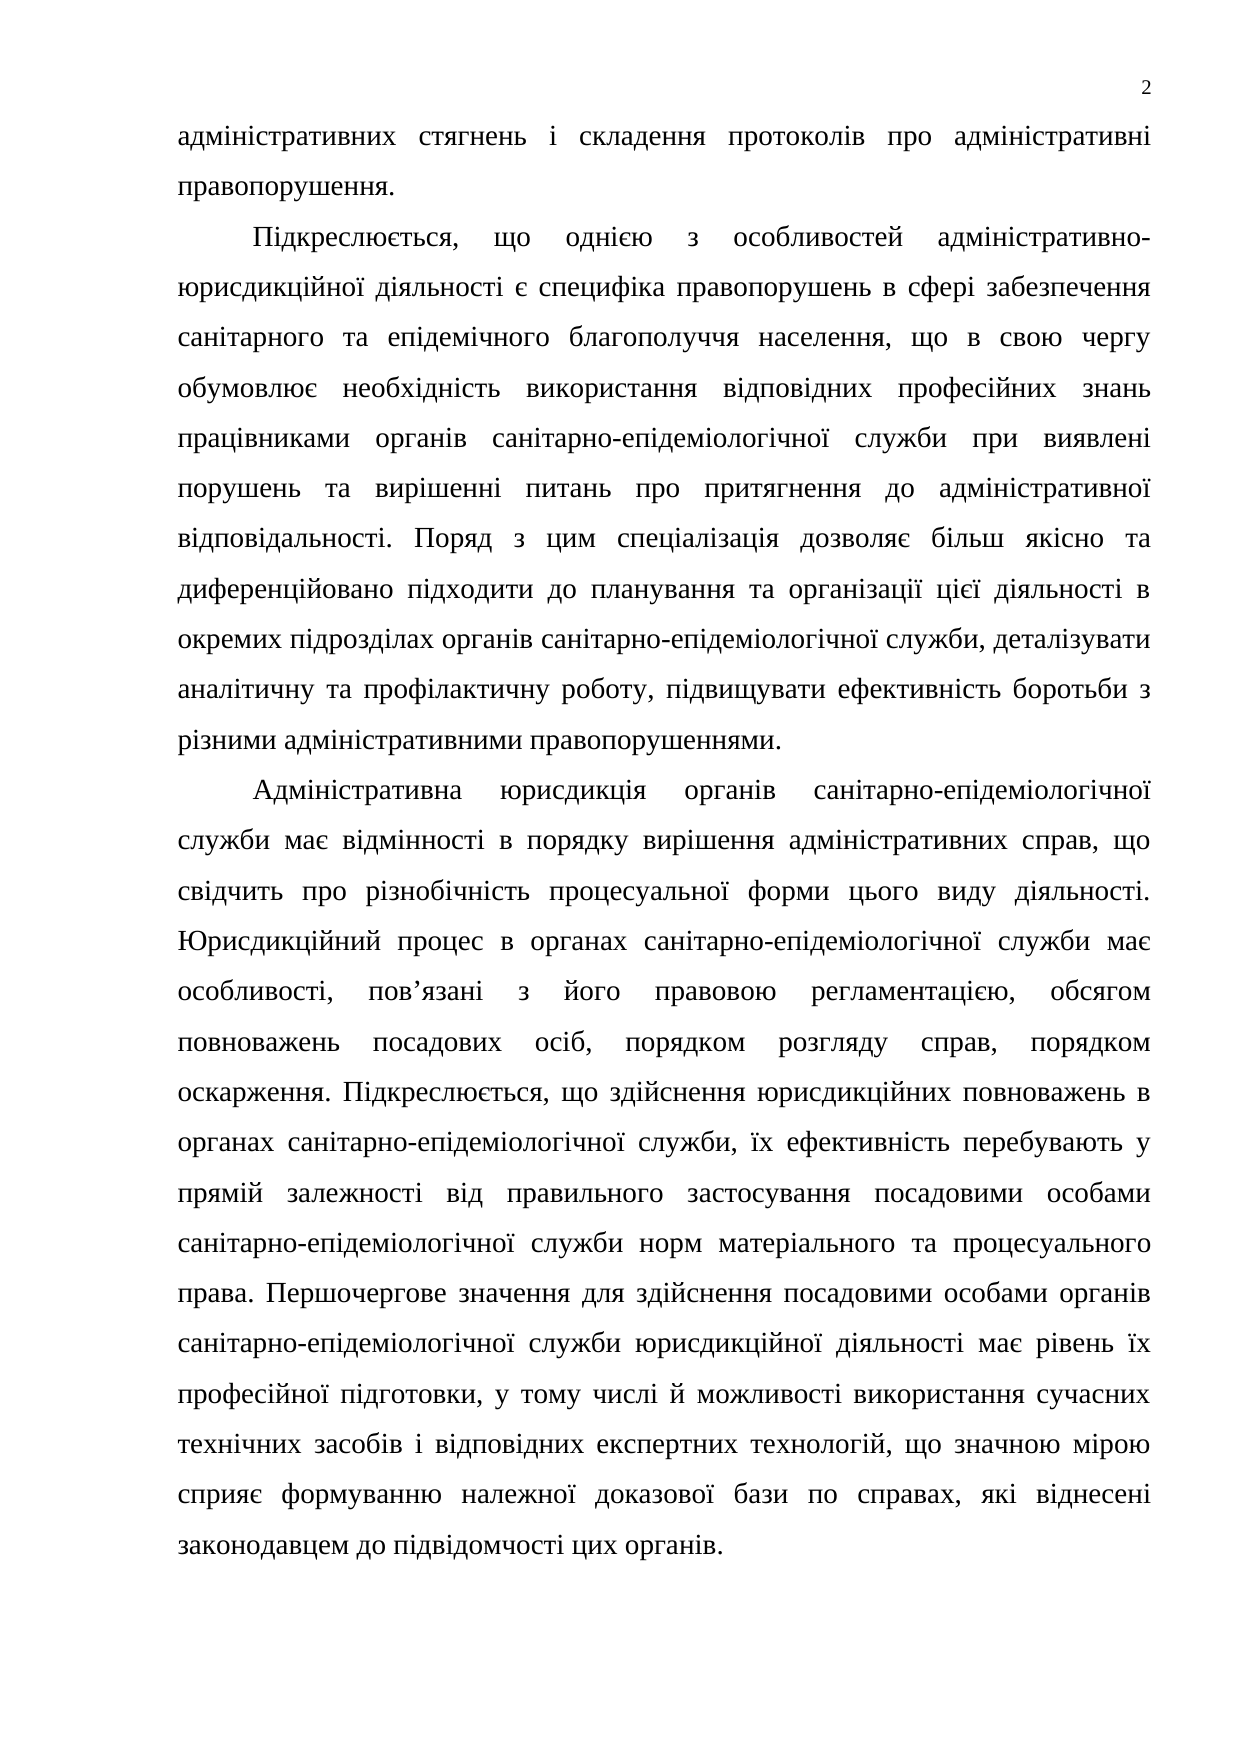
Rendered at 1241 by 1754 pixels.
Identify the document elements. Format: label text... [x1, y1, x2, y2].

text Адміністративна юрисдикція органів санітарно-епідеміологічної служби має відмінності в порядку вирішення адміністративних справ, що свідчить про різнобічність процесуальної форми цього виду діяльності. Юрисдикційний процес в органах санітарно-епідеміологічної служби має особливості, пов’язані з його правовою регламентацією, обсягом повноважень посадових осіб, порядком розгляду справ, порядком оскарження. Підкреслюється, що здійснення юрисдикційних повноважень в органах санітарно-епідеміологічної служби, їх ефективність перебувають у прямій залежності від правильного застосування посадовими особами санітарно-епідеміологічної служби норм матеріального та процесуального права. Першочергове значення для здійснення посадовими особами органів санітарно-епідеміологічної служби юрисдикційної діяльності має рівень їх професійної підготовки, у тому числі й можливості використання сучасних технічних засобів і відповідних експертних технологій, що значною мірою сприяє формуванню належної доказової бази по справах, які віднесені законодавцем до підвідомчості цих органів. [177, 772, 1152, 1560]
text Підкреслюється, що однією з особливостей адміністративно-юрисдикційної діяльності є специфіка правопорушень в сфері забезпечення санітарного та епідемічного благополуччя населення, що в свою чергу обумовлює необхідність використання відповідних професійних знань працівниками органів санітарно-епідеміологічної служби при виявлені порушень та вирішенні питань про притягнення до адміністративної відповідальності. Поряд з цим спеціалізація дозволяє більш якісно та диференційовано підходити до планування та організації цієї діяльності в окремих підрозділах органів санітарно-епідеміологічної служби, деталізувати аналітичну та профілактичну роботу, підвищувати ефективність боротьби з різними адміністративними правопорушеннями. [177, 219, 1152, 755]
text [177, 118, 1152, 202]
